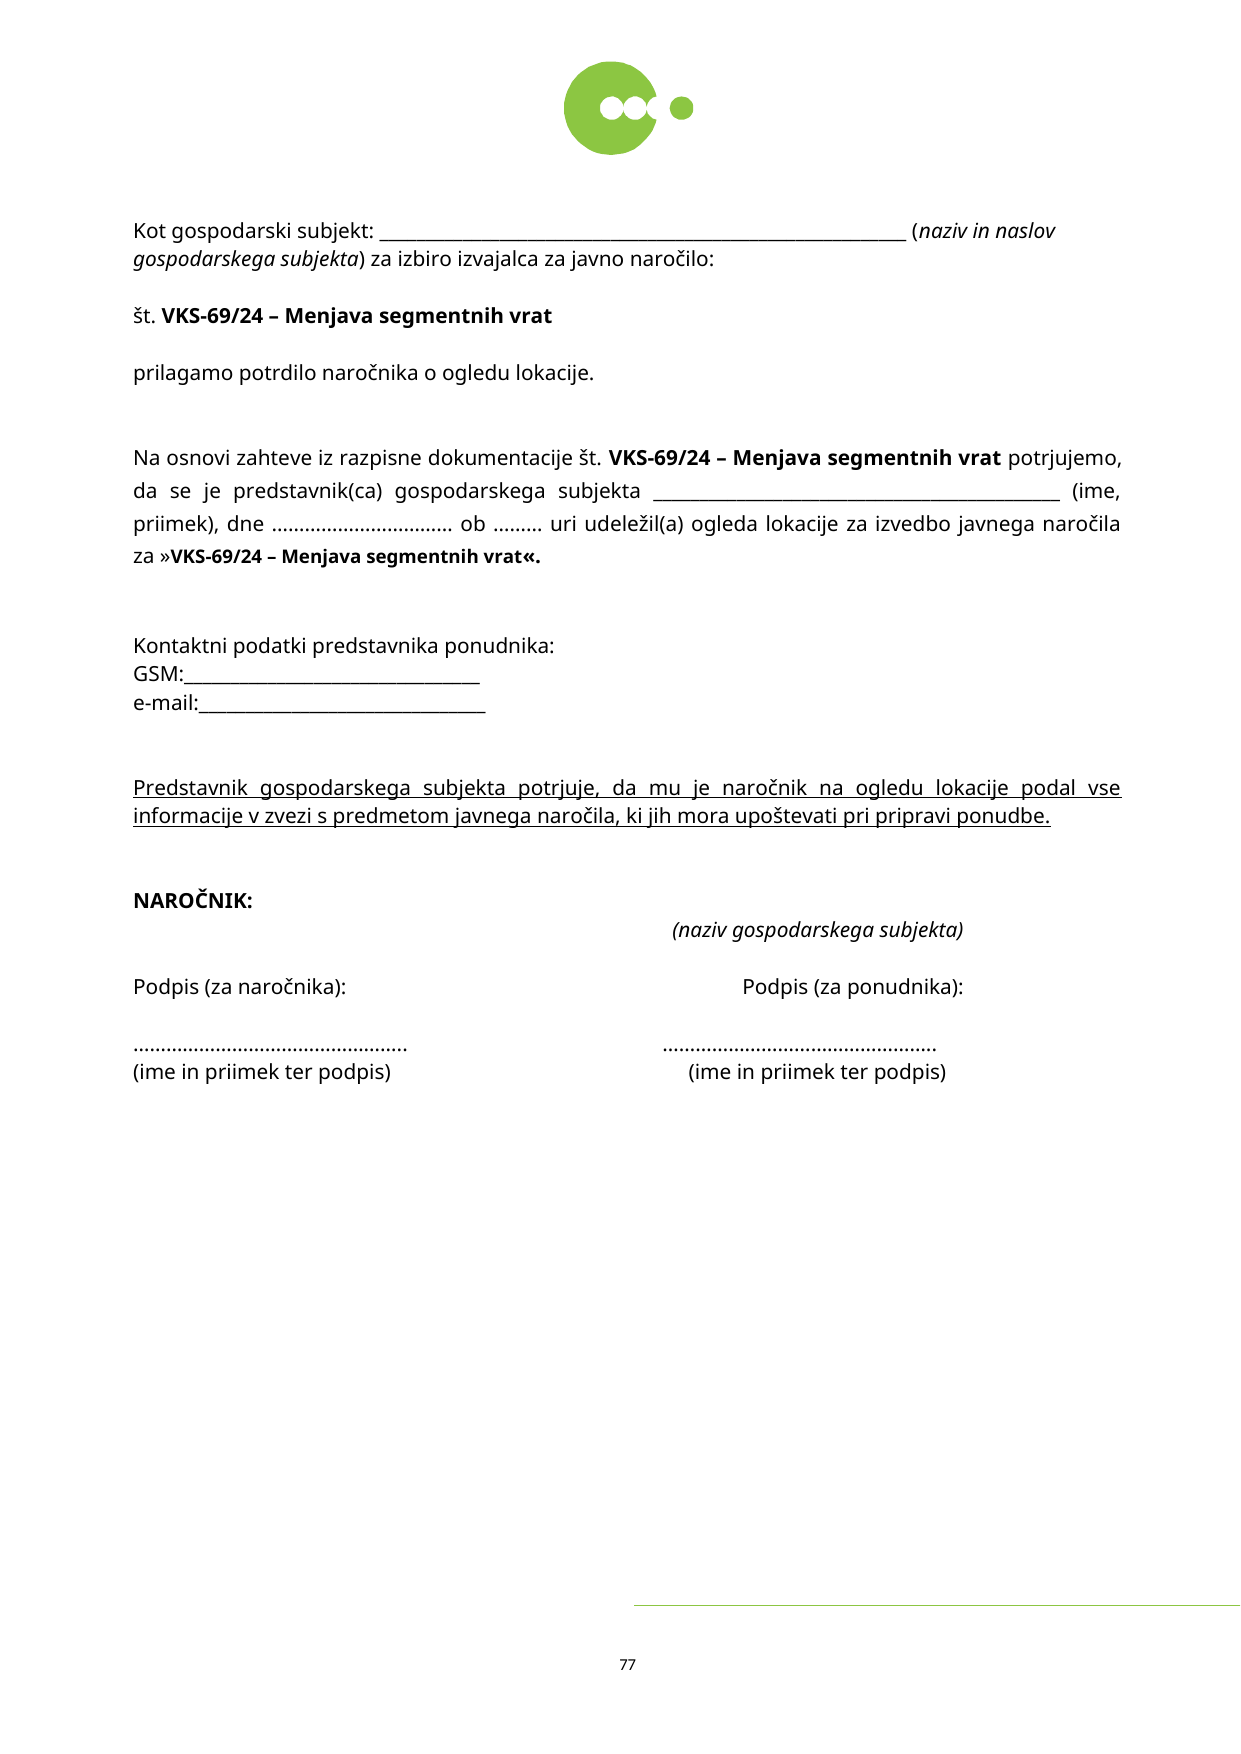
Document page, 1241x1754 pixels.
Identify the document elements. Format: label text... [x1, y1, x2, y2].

text Kot gospodarski subjekt: _________________________________________________________ (naziv in naslov gospodarskega subjekta) za izbiro izvajalca za javno naročilo: [133, 216, 1122, 273]
text Kontaktni podatki predstavnika ponudnika: [133, 631, 1122, 659]
text št. VKS-69/24 – Menjava segmentnih vrat [133, 301, 1122, 330]
text Predstavnik gospodarskega subjekta potrjuje, da mu je naročnik na ogledu lokacije podal vse informacije v zvezi s predmetom javnega naročila, ki jih mora upoštevati pri pripravi ponudbe. [133, 798, 1122, 830]
text prilagamo potrdilo naročnika o ogledu lokacije. [133, 358, 1122, 387]
text Podpis (za naročnika): Podpis (za ponudnika): [133, 972, 1122, 1000]
text Na osnovi zahteve iz razpisne dokumentacije št. VKS-69/24 – Menjava segmentnih vrat potrjujemo, da se je predstavnik(ca) gospodarskega subjekta ____________________________________________ (ime, priimek), dne …………………………… ob ……… uri udeležil(a) ogleda lokacije za izvedbo javnega naročila za »VKS-69/24 – Menjava segmentnih vrat«. [133, 443, 1122, 570]
text e-mail:_______________________________ [133, 688, 1122, 716]
text ………………………………………….. ………………………………………….. [133, 1029, 1122, 1057]
text (ime in priimek ter podpis) (ime in priimek ter podpis) [133, 1057, 1122, 1086]
text (naziv gospodarskega subjekta) [133, 915, 1122, 943]
text Predstavnik gospodarskega subjekta potrjuje, da mu je naročnik na ogledu lokacije podal vse informacije v zvezi s predmetom javnega naročila, ki jih mora upoštevati pri pripravi ponudbe. [133, 773, 1122, 797]
text GSM:________________________________ [133, 659, 1122, 688]
text NAROČNIK: [133, 887, 1122, 915]
